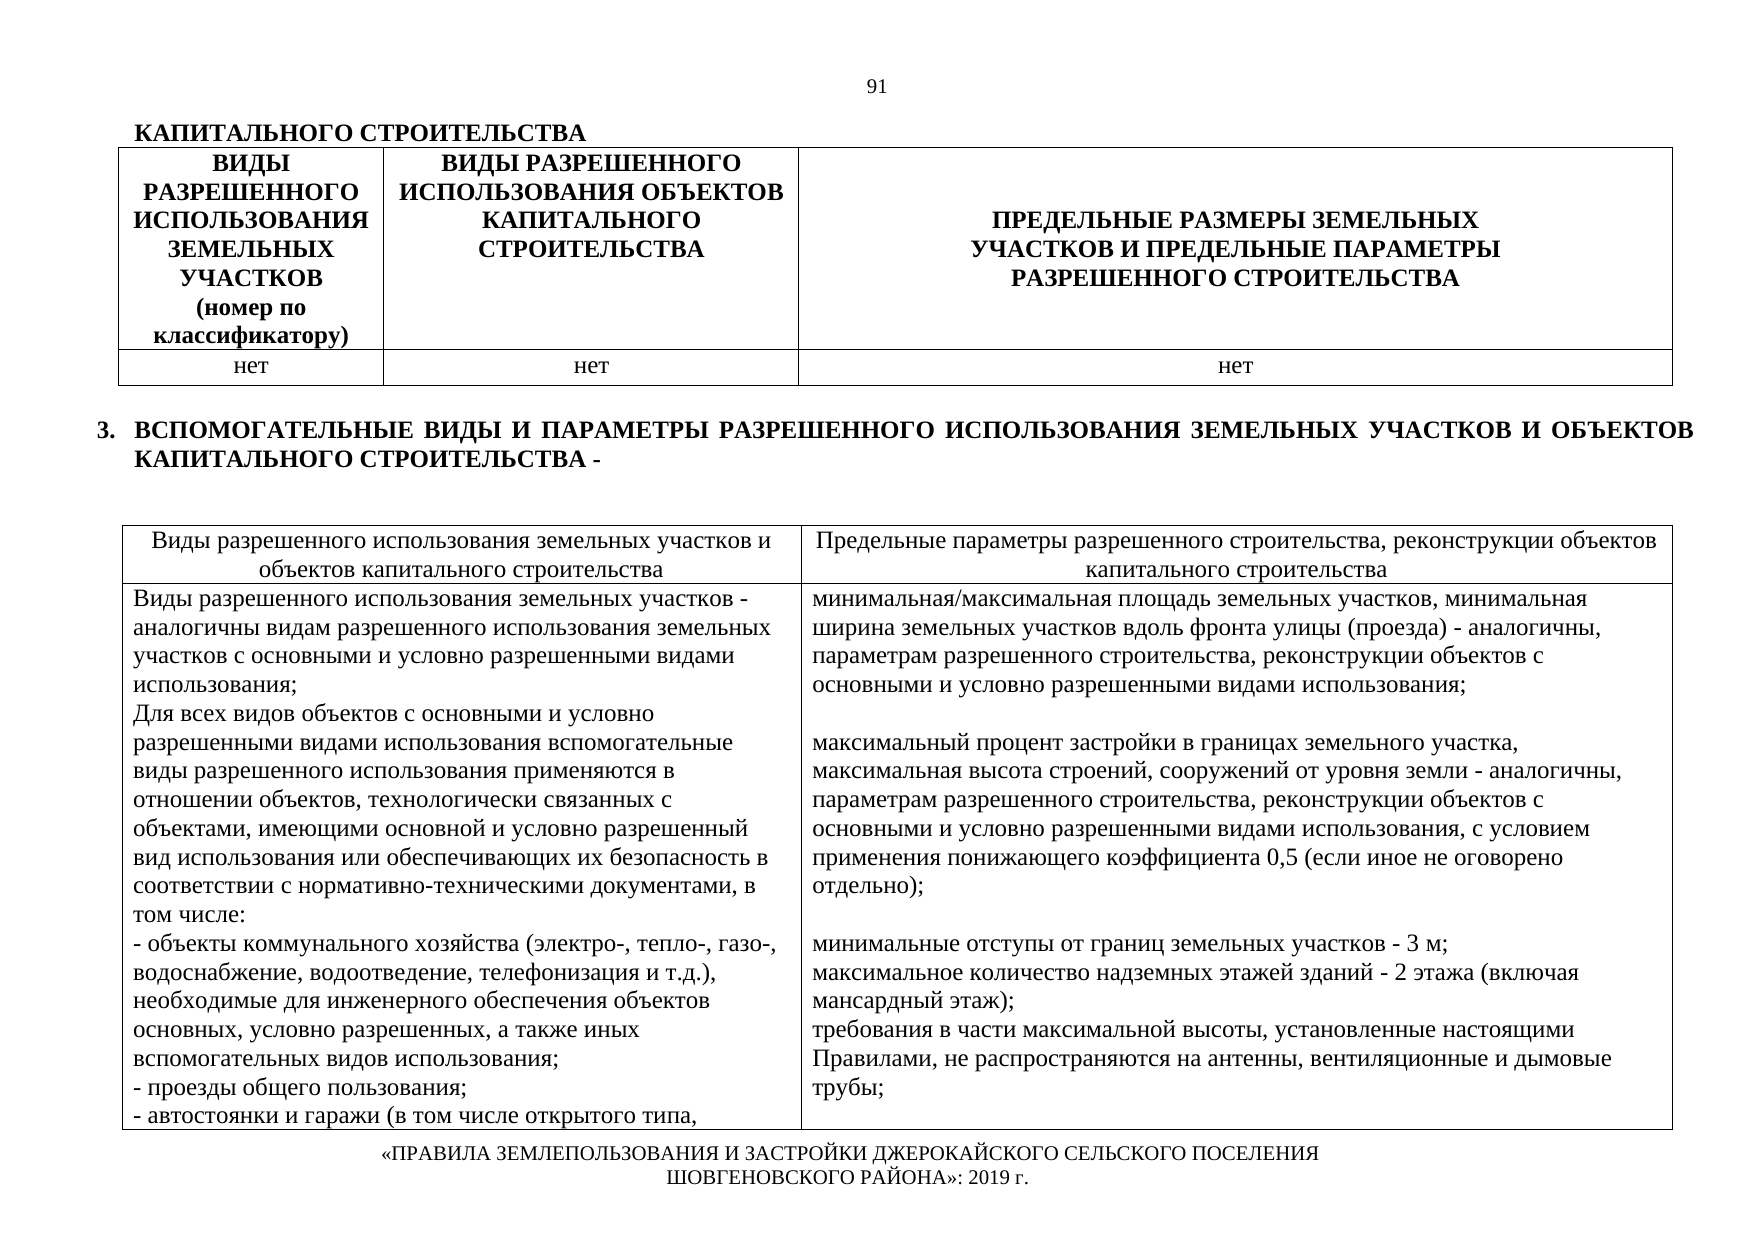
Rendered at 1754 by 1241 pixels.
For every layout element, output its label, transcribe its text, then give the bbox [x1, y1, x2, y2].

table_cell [802, 584, 1672, 1129]
table_header ВИДЫ РАЗРЕШЕННОГО ИСПОЛЬЗОВАНИЯ ЗЕМЕЛЬНЫХ УЧАСТКОВ (номер по классификатору) [119, 148, 383, 349]
table_cell нет [799, 350, 1672, 385]
table_header ВИДЫ РАЗРЕШЕННОГО ИСПОЛЬЗОВАНИЯ ОБЪЕКТОВ КАПИТАЛЬНОГО СТРОИТЕЛЬСТВА [384, 148, 798, 349]
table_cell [123, 584, 801, 1129]
table_cell нет [384, 350, 798, 385]
table_cell нет [119, 350, 383, 385]
table_header ПРЕДЕЛЬНЫЕ РАЗМЕРЫ ЗЕМЕЛЬНЫХ УЧАСТКОВ И ПРЕДЕЛЬНЫЕ ПАРАМЕТРЫ РАЗРЕШЕННОГО СТРОИТЕЛЬСТВА [799, 148, 1672, 349]
table_header Виды разрешенного использования земельных участков и объектов капитального строительства [123, 526, 801, 583]
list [97, 118, 1695, 147]
table_header Предельные параметры разрешенного строительства, реконструкции объектов капитального строительства [802, 526, 1672, 583]
list ВСПОМОГАТЕЛЬНЫЕ ВИДЫ И ПАРАМЕТРЫ РАЗРЕШЕННОГО ИСПОЛЬЗОВАНИЯ ЗЕМЕЛЬНЫХ УЧАСТКОВ И ОБЪЕКТОВ КАПИТАЛЬНОГО СТРОИТЕЛЬСТВА - [97, 415, 1695, 472]
